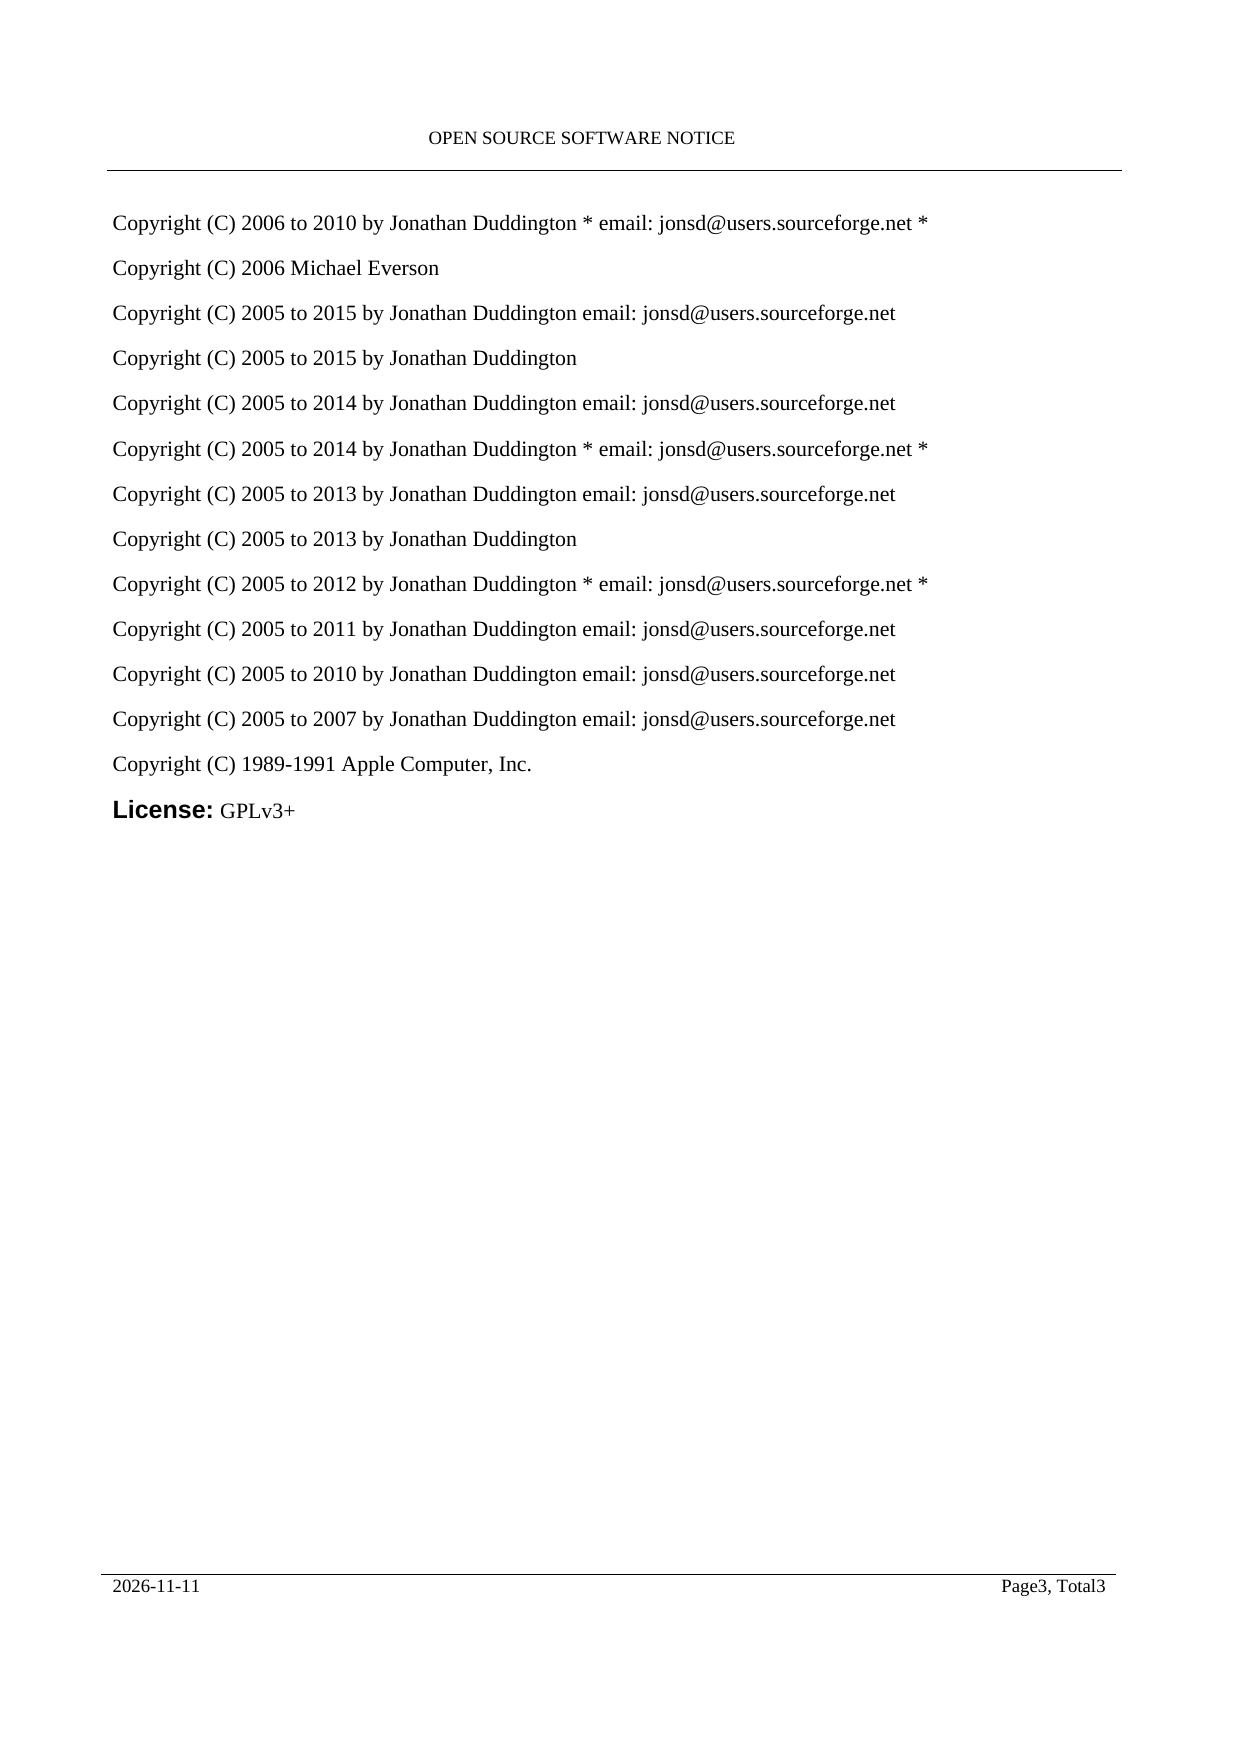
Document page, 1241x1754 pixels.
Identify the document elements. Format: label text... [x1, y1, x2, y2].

text Copyright (C) 2006 Michael Everson [112, 251, 1128, 284]
text Copyright (C) 2005 to 2014 by Jonathan Duddington * email: jonsd@users.sourceforge.net * [112, 432, 1128, 464]
text Copyright (C) 2005 to 2014 by Jonathan Duddington email: jonsd@users.sourceforge.net [112, 387, 1128, 419]
text Copyright (C) 2005 to 2010 by Jonathan Duddington email: jonsd@users.sourceforge.net [112, 657, 1128, 690]
text Copyright (C) 2005 to 2013 by Jonathan Duddington [112, 522, 1128, 554]
text Copyright (C) 1989-1991 Apple Computer, Inc. [112, 748, 1128, 780]
text Copyright (C) 2005 to 2015 by Jonathan Duddington [112, 342, 1128, 374]
text Copyright (C) 2005 to 2012 by Jonathan Duddington * email: jonsd@users.sourceforge.net * [112, 567, 1128, 600]
text Copyright (C) 2005 to 2013 by Jonathan Duddington email: jonsd@users.sourceforge.net [112, 477, 1128, 509]
text Copyright (C) 2005 to 2011 by Jonathan Duddington email: jonsd@users.sourceforge.net [112, 612, 1128, 645]
text Copyright (C) 2005 to 2015 by Jonathan Duddington email: jonsd@users.sourceforge.net [112, 297, 1128, 329]
text Copyright (C) 2005 to 2007 by Jonathan Duddington email: jonsd@users.sourceforge.net [112, 702, 1128, 735]
text Copyright (C) 2006 to 2010 by Jonathan Duddington * email: jonsd@users.sourceforge.net * [112, 206, 1128, 239]
text License: GPLv3+ [112, 793, 1128, 825]
